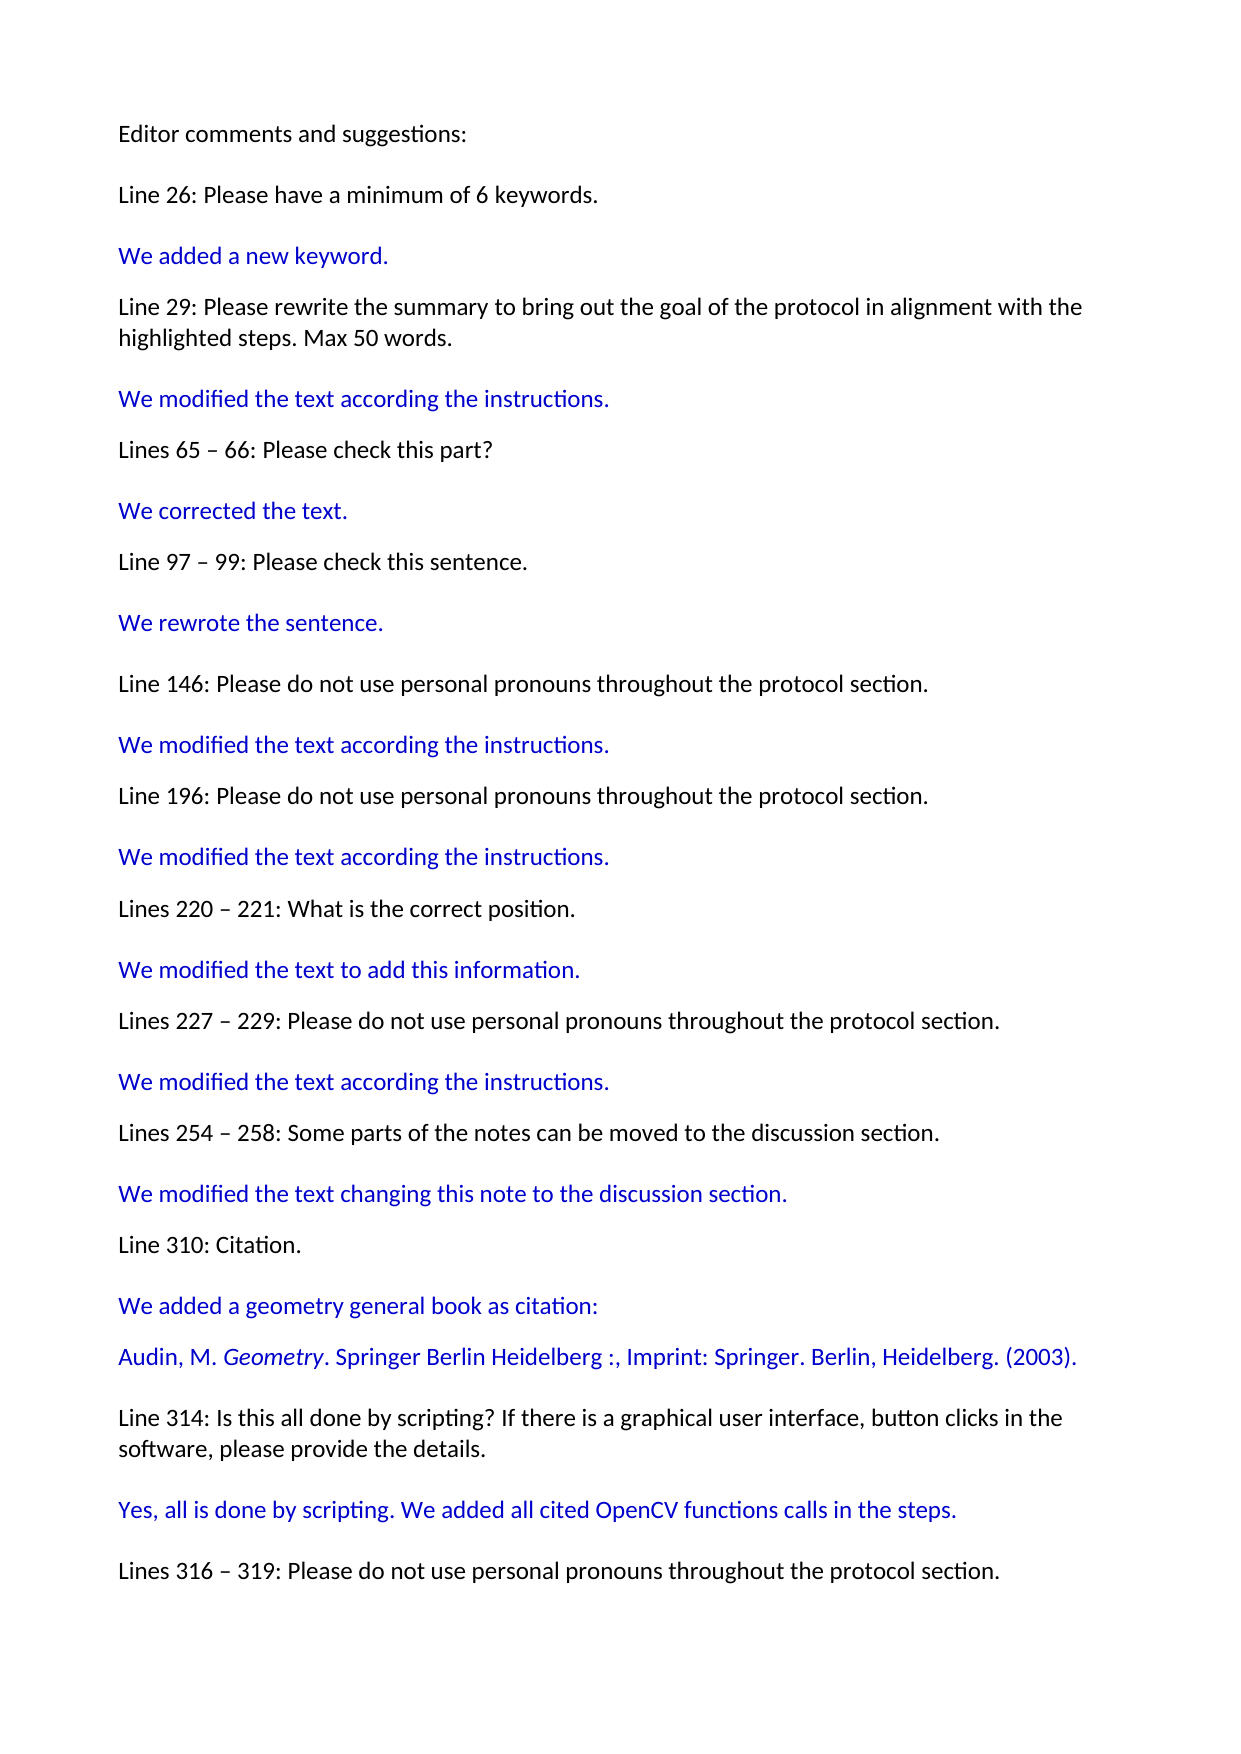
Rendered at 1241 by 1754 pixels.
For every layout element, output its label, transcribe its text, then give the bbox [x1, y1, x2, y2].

text Lines 316 – 319: Please do not use personal pronouns throughout the protocol section. [118, 1555, 1122, 1586]
text Audin, M. Geometry. Springer Berlin Heidelberg :, Imprint: Springer. Berlin, Heidelberg. (2003). [118, 1341, 1122, 1372]
text We modified the text according the instructions. [118, 383, 1122, 413]
text Line 310: Citation. [118, 1229, 1122, 1260]
text Line 196: Please do not use personal pronouns throughout the protocol section. [118, 781, 1122, 811]
text Line 29: Please rewrite the summary to bring out the goal of the protocol in alignment with the highlighted steps. Max 50 words. [118, 291, 1122, 352]
text We rewrote the sentence. [118, 607, 1122, 638]
text Line 26: Please have a minimum of 6 keywords. [118, 179, 1122, 210]
text Lines 227 – 229: Please do not use personal pronouns throughout the protocol section. [118, 1005, 1122, 1035]
text Yes, all is done by scripting. We added all cited OpenCV functions calls in the steps. [118, 1494, 1122, 1524]
text Lines 65 – 66: Please check this part? [118, 434, 1122, 464]
text Lines 220 – 221: What is the correct position. [118, 893, 1122, 923]
text We corrected the text. [118, 495, 1122, 526]
text We modified the text to add this information. [118, 954, 1122, 984]
text We modified the text according the instructions. [118, 729, 1122, 760]
text Editor comments and suggestions: [118, 118, 1122, 149]
text We modified the text changing this note to the discussion section. [118, 1178, 1122, 1209]
text We added a geometry general book as citation: [118, 1290, 1122, 1321]
text Line 97 – 99: Please check this sentence. [118, 546, 1122, 577]
text We modified the text according the instructions. [118, 842, 1122, 872]
text Lines 254 – 258: Some parts of the notes can be moved to the discussion section. [118, 1117, 1122, 1148]
text Line 146: Please do not use personal pronouns throughout the protocol section. [118, 668, 1122, 699]
text Line 314: Is this all done by scripting? If there is a graphical user interface, button clicks in the software, please provide the details. [118, 1402, 1122, 1463]
text We added a new keyword. [118, 240, 1122, 271]
text We modified the text according the instructions. [118, 1066, 1122, 1096]
